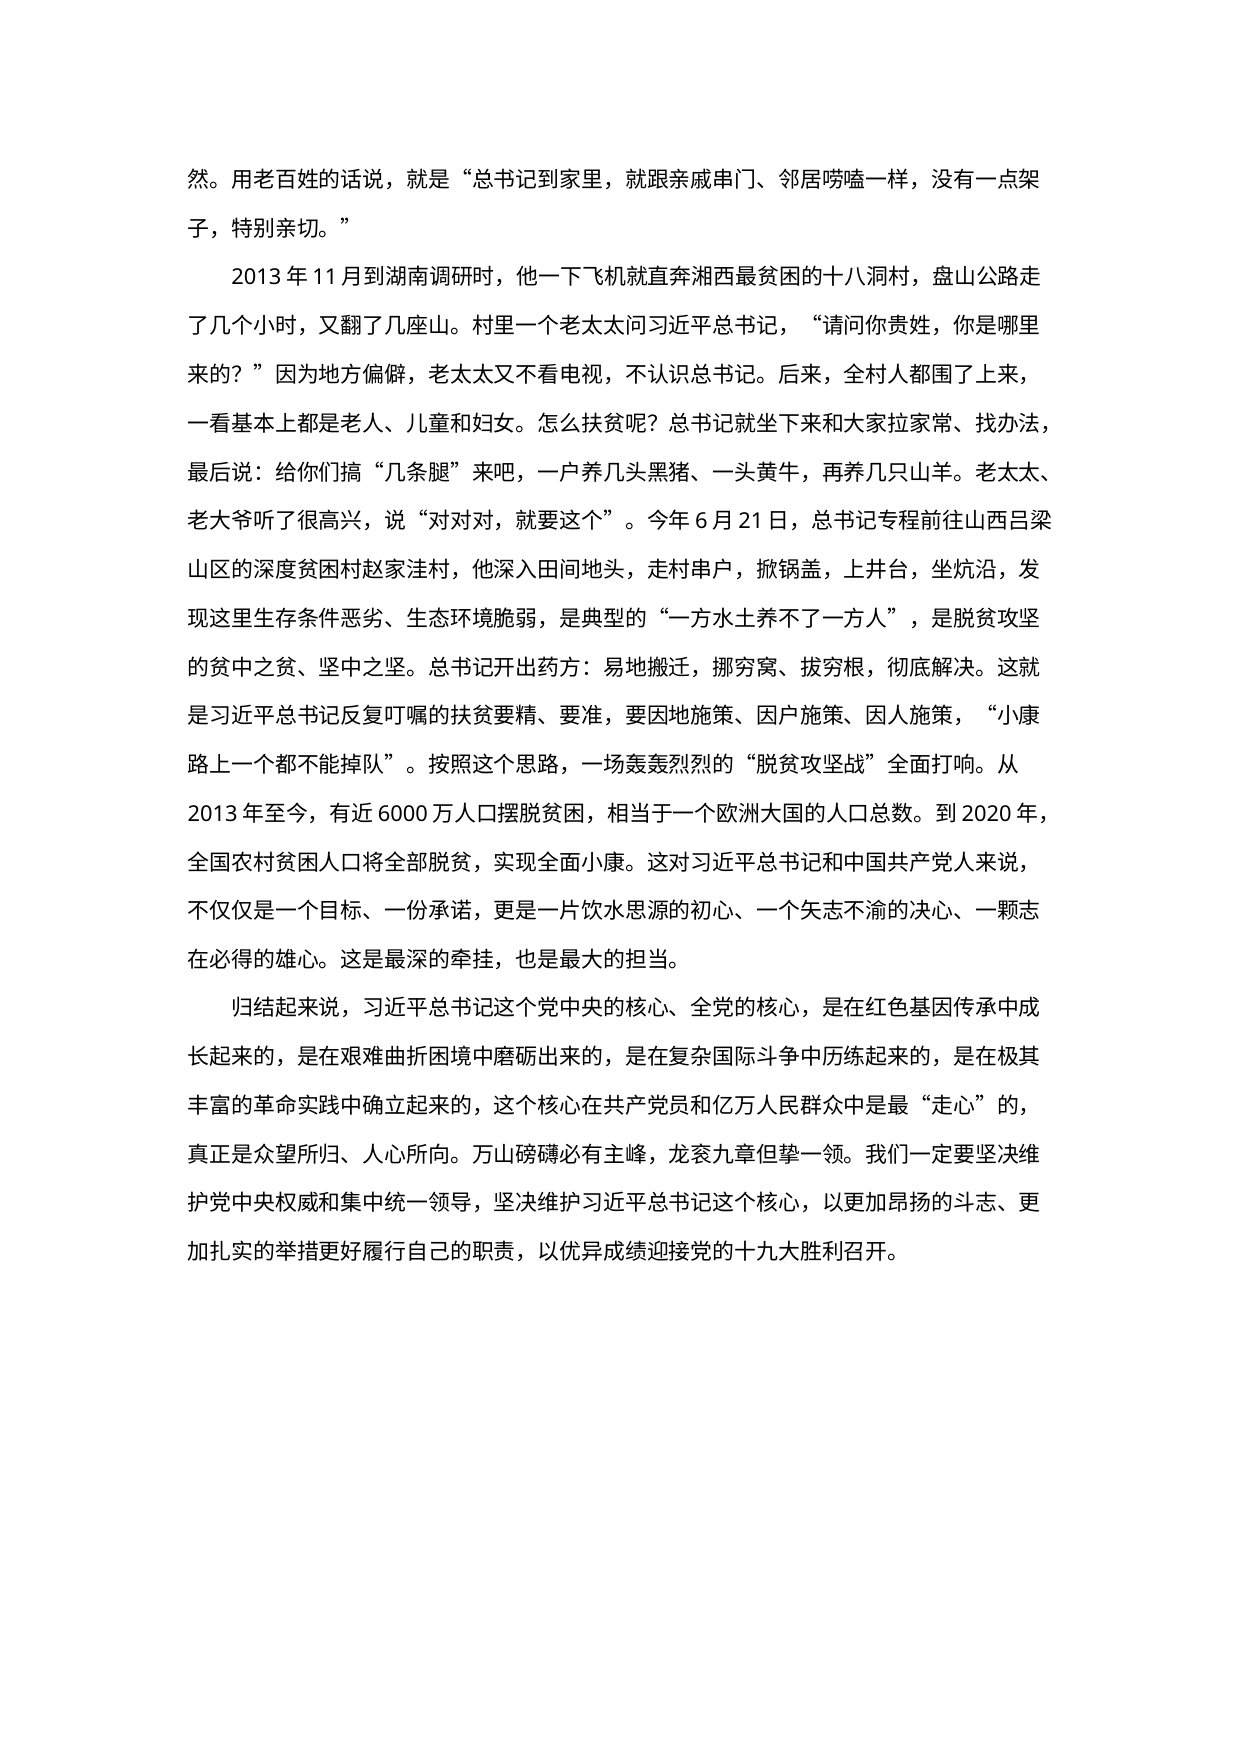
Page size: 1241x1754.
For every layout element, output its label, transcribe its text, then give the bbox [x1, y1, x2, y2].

text 2013年11月到湖南调研时，他一下飞机就直奔湘西最贫困的十八洞村，盘山公路走了几个小时，又翻了几座山。村里一个老太太问习近平总书记，“请问你贵姓，你是哪里来的？”因为地方偏僻，老太太又不看电视，不认识总书记。后来，全村人都围了上来，一看基本上都是老人、儿童和妇女。怎么扶贫呢？总书记就坐下来和大家拉家常、找办法，最后说：给你们搞“几条腿”来吧，一户养几头黑猪、一头黄牛，再养几只山羊。老太太、老大爷听了很高兴，说“对对对，就要这个”。今年6月21日，总书记专程前往山西吕梁山区的深度贫困村赵家洼村，他深入田间地头，走村串户，掀锅盖，上井台，坐炕沿，发现这里生存条件恶劣、生态环境脆弱，是典型的“一方水土养不了一方人”，是脱贫攻坚的贫中之贫、坚中之坚。总书记开出药方：易地搬迁，挪穷窝、拔穷根，彻底解决。这就是习近平总书记反复叮嘱的扶贫要精、要准，要因地施策、因户施策、因人施策，“小康路上一个都不能掉队”。按照这个思路，一场轰轰烈烈的“脱贫攻坚战”全面打响。从2013年至今，有近6000万人口摆脱贫困，相当于一个欧洲大国的人口总数。到2020年，全国农村贫困人口将全部脱贫，实现全面小康。这对习近平总书记和中国共产党人来说，不仅仅是一个目标、一份承诺，更是一片饮水思源的初心、一个矢志不渝的决心、一颗志在必得的雄心。这是最深的牵挂，也是最大的担当。 [187, 259, 1053, 974]
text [187, 162, 1053, 243]
text 归结起来说，习近平总书记这个党中央的核心、全党的核心，是在红色基因传承中成长起来的，是在艰难曲折困境中磨砺出来的，是在复杂国际斗争中历练起来的，是在极其丰富的革命实践中确立起来的，这个核心在共产党员和亿万人民群众中是最“走心”的，真正是众望所归、人心所向。万山磅礴必有主峰，龙衮九章但挚一领。我们一定要坚决维护党中央权威和集中统一领导，坚决维护习近平总书记这个核心，以更加昂扬的斗志、更加扎实的举措更好履行自己的职责，以优异成绩迎接党的十九大胜利召开。 [187, 990, 1053, 1266]
